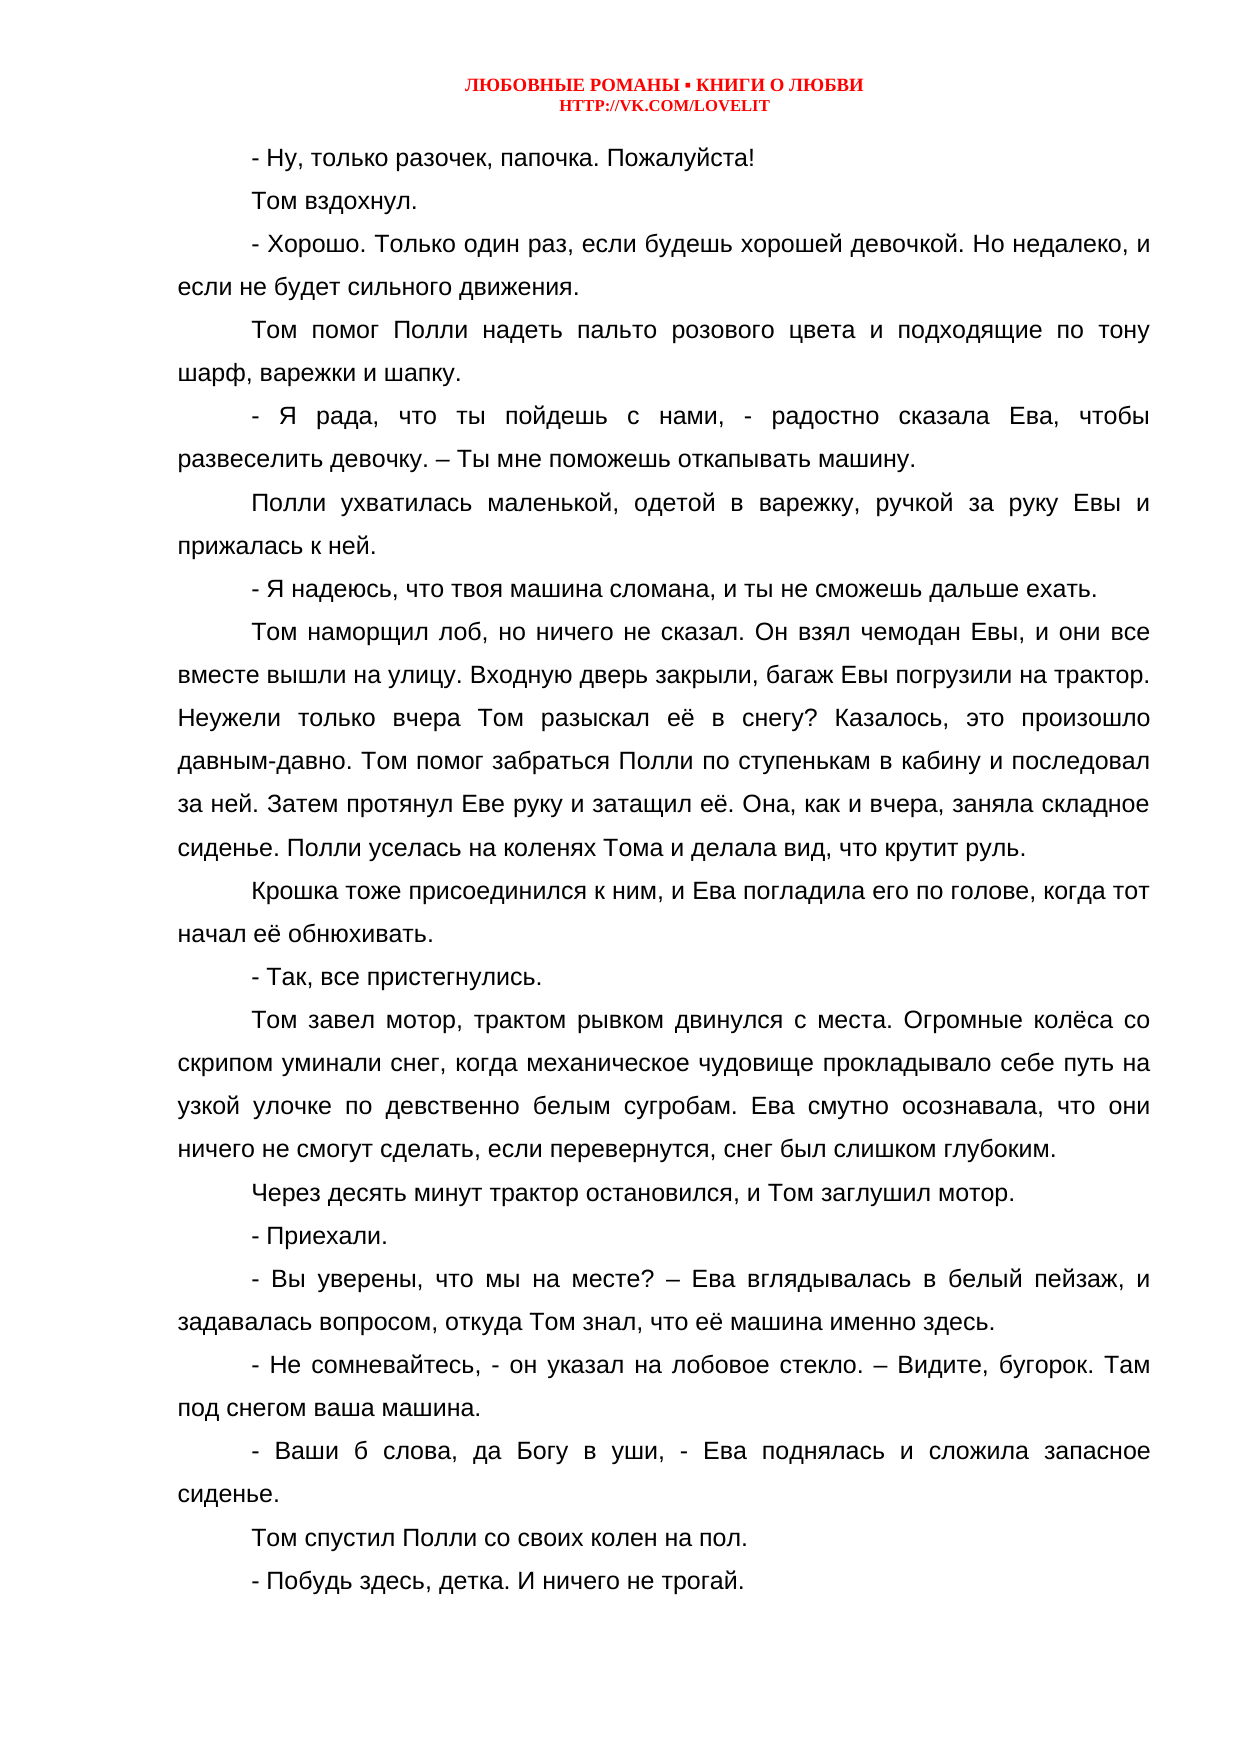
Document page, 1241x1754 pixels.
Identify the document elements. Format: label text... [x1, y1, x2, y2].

text Том помог Полли надеть пальто розового цвета и подходящие по тону шарф, варежки и шапку. [177, 315, 1152, 387]
text - Я надеюсь, что твоя машина сломана, и ты не сможешь дальше ехать. [177, 574, 1152, 602]
text - Ну, только разочек, папочка. Пожалуйста! [177, 142, 1152, 171]
text - Приехали. [177, 1221, 1152, 1249]
text - Ваши б слова, да Богу в уши, - Ева поднялась и сложила запасное сиденье. [177, 1436, 1152, 1508]
text Том спустил Полли со своих колен на пол. [177, 1522, 1152, 1551]
text Через десять минут трактор остановился, и Том заглушил мотор. [177, 1177, 1152, 1206]
text Том наморщил лоб, но ничего не сказал. Он взял чемодан Евы, и они все вместе вышли на улицу. Входную дверь закрыли, багаж Евы погрузили на трактор. Неужели только вчера Том разыскал её в снегу? Казалось, это произошло давным-давно. Том помог забраться Полли по ступенькам в кабину и последовал за ней. Затем протянул Еве руку и затащил её. Она, как и вчера, заняла складное сиденье. Полли уселась на коленях Тома и делала вид, что крутит руль. [177, 617, 1152, 861]
text Том завел мотор, трактом рывком двинулся с места. Огромные колёса со скрипом уминали снег, когда механическое чудовище прокладывало себе путь на узкой улочке по девственно белым сугробам. Ева смутно осознавала, что они ничего не смогут сделать, если перевернутся, снег был слишком глубоким. [177, 1005, 1152, 1163]
text Полли ухватилась маленькой, одетой в варежку, ручкой за руку Евы и прижалась к ней. [177, 487, 1152, 559]
text - Так, все пристегнулись. [177, 962, 1152, 991]
text - Я рада, что ты пойдешь с нами, - радостно сказала Ева, чтобы развеселить девочку. – Ты мне поможешь откапывать машину. [177, 401, 1152, 473]
text - Вы уверены, что мы на месте? – Ева вглядывалась в белый пейзаж, и задавалась вопросом, откуда Том знал, что её машина именно здесь. [177, 1264, 1152, 1336]
text Крошка тоже присоединился к ним, и Ева погладила его по голове, когда тот начал её обнюхивать. [177, 876, 1152, 947]
text Том вздохнул. [177, 186, 1152, 214]
text - Побудь здесь, детка. И ничего не трогай. [177, 1566, 1152, 1594]
text - Не сомневайтесь, - он указал на лобовое стекло. – Видите, бугорок. Там под снегом ваша машина. [177, 1350, 1152, 1422]
text - Хорошо. Только один раз, если будешь хорошей девочкой. Но недалеко, и если не будет сильного движения. [177, 229, 1152, 301]
